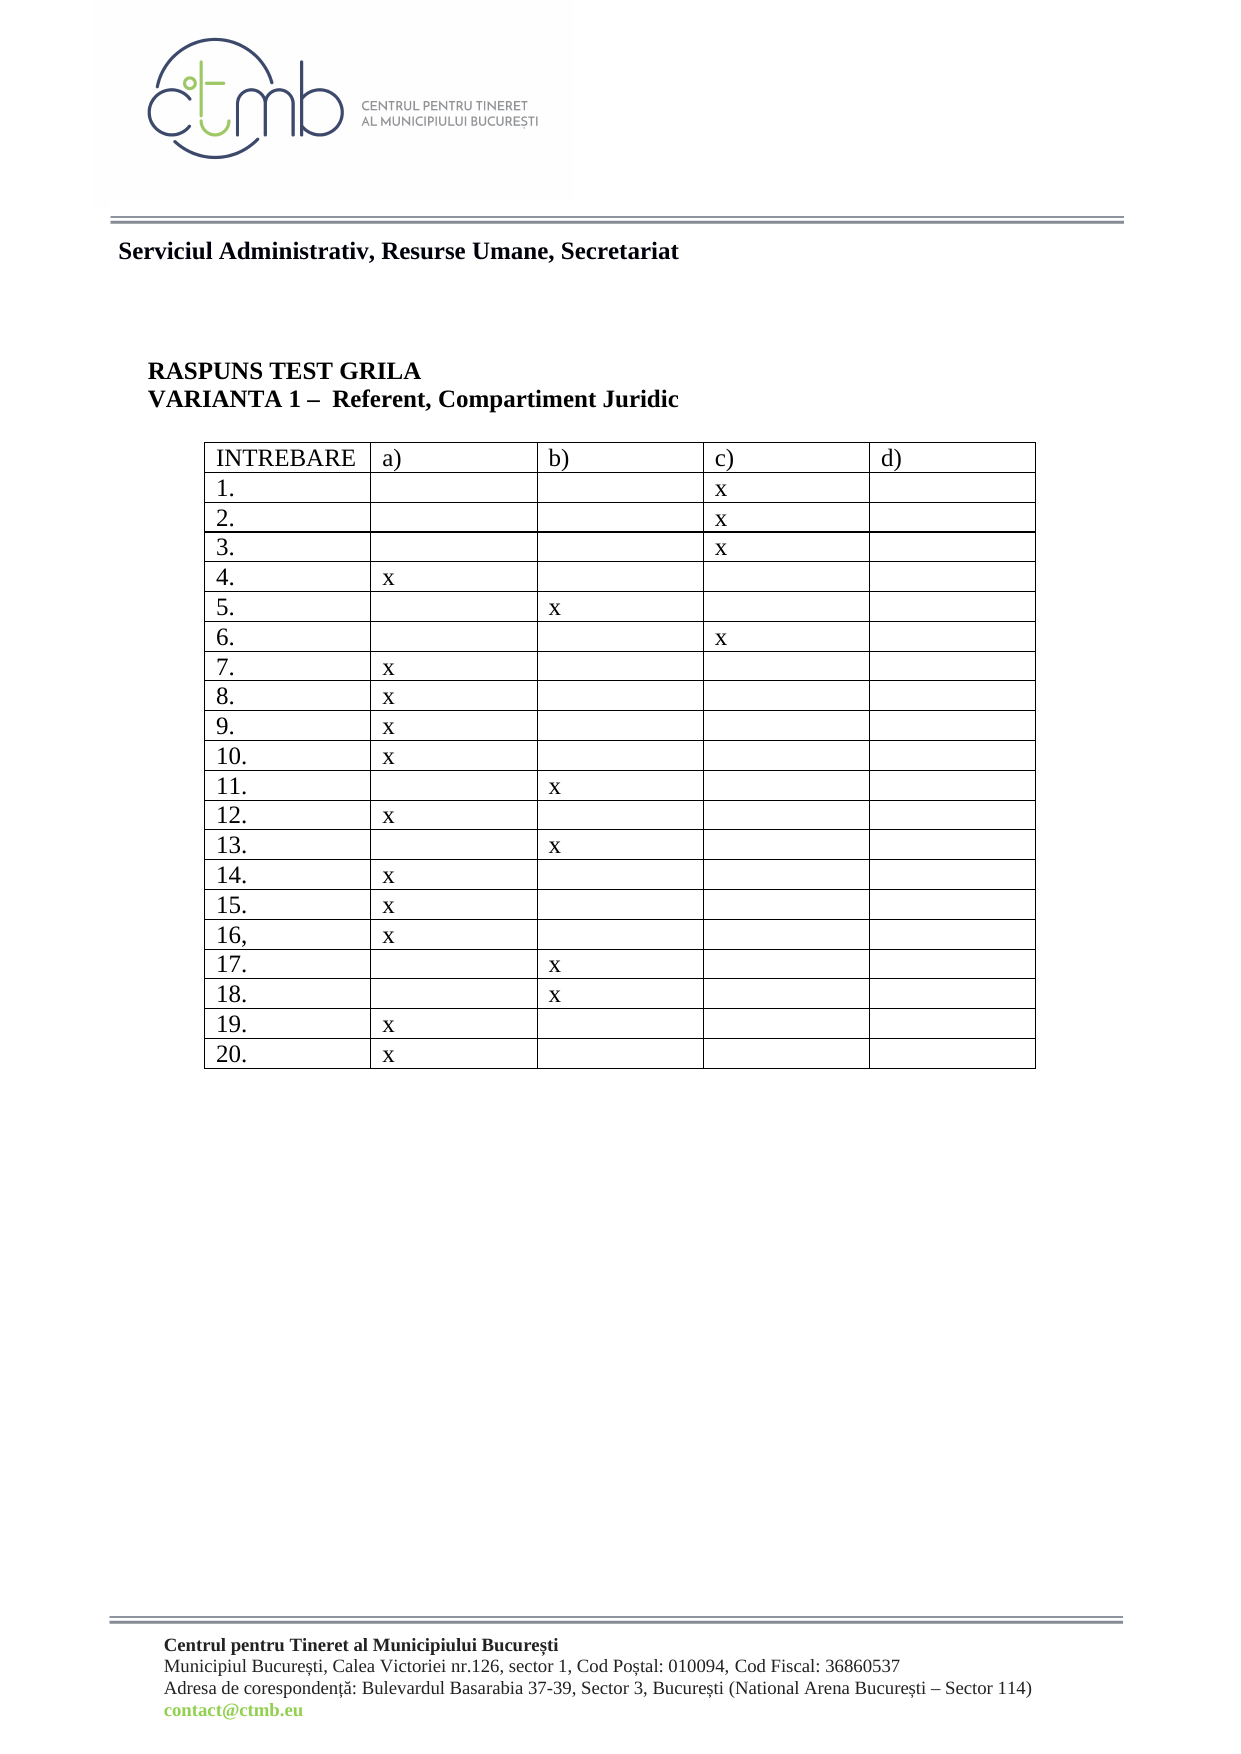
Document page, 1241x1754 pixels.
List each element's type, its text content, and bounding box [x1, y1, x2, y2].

table_cell x [371, 681, 537, 710]
table_cell [538, 801, 703, 829]
table_cell [538, 473, 703, 502]
table_cell [704, 920, 869, 948]
table_cell [538, 1039, 703, 1068]
table_cell 8. [205, 681, 370, 710]
table_cell x [371, 920, 537, 948]
table_cell [538, 1009, 703, 1038]
picture [109, 1600, 1123, 1624]
table_cell 15. [205, 890, 370, 919]
table_cell [870, 771, 1035, 799]
table_cell [538, 860, 703, 889]
table_cell [704, 950, 869, 978]
table_cell [371, 592, 537, 621]
table_cell [870, 562, 1035, 591]
table_cell [704, 830, 869, 859]
table_cell [371, 771, 537, 799]
table_cell [704, 1009, 869, 1038]
table_cell [870, 830, 1035, 859]
table_cell [538, 741, 703, 770]
table_cell [704, 1039, 869, 1068]
table_cell [371, 950, 537, 978]
table_cell 5. [205, 592, 370, 621]
text VARIANTA 1 – Referent, Compartiment Juridic [148, 384, 1093, 413]
table_cell [870, 592, 1035, 621]
table_cell [870, 920, 1035, 948]
table_cell [538, 652, 703, 680]
table_cell x [371, 562, 537, 591]
table_cell [371, 979, 537, 1008]
table_cell 9. [205, 711, 370, 740]
table_cell [704, 681, 869, 710]
table_cell x [371, 1039, 537, 1068]
table_cell x [371, 1009, 537, 1038]
table_cell [371, 533, 537, 561]
table_cell [870, 979, 1035, 1008]
table_cell 10. [205, 741, 370, 770]
table_cell x [538, 592, 703, 621]
picture [93, 0, 1124, 224]
table_cell 13. [205, 830, 370, 859]
table_cell [870, 860, 1035, 889]
table_cell [538, 622, 703, 651]
table_cell 20. [205, 1039, 370, 1068]
table_cell 16, [205, 920, 370, 948]
table_cell [870, 473, 1035, 502]
table_cell 19. [205, 1009, 370, 1038]
table_cell [371, 830, 537, 859]
table_header INTREBARE [205, 443, 370, 472]
table_cell 17. [205, 950, 370, 978]
table_cell 7. [205, 652, 370, 680]
table_cell [704, 741, 869, 770]
table_cell x [538, 979, 703, 1008]
table_cell [870, 801, 1035, 829]
table_cell [538, 681, 703, 710]
table_cell [704, 652, 869, 680]
table_cell [704, 801, 869, 829]
text RASPUNS TEST GRILA [148, 356, 1093, 384]
table_cell x [371, 801, 537, 829]
text Serviciul Administrativ, Resurse Umane, Secretariat [103, 236, 1093, 265]
table_header a) [371, 443, 537, 472]
table_cell [870, 681, 1035, 710]
table_cell [870, 622, 1035, 651]
table_cell x [538, 771, 703, 799]
table_cell [704, 771, 869, 799]
table_cell x [371, 860, 537, 889]
table_cell 3. [205, 533, 370, 561]
table_cell 1. [205, 473, 370, 502]
table_cell 11. [205, 771, 370, 799]
table_cell x [371, 741, 537, 770]
table_cell [538, 920, 703, 948]
table_cell 2. [205, 503, 370, 531]
table_cell 12. [205, 801, 370, 829]
table_cell [870, 1039, 1035, 1068]
table_cell x [538, 830, 703, 859]
table_cell x [704, 622, 869, 651]
table_cell 14. [205, 860, 370, 889]
table_cell x [371, 652, 537, 680]
table_cell x [704, 533, 869, 561]
table_cell [538, 533, 703, 561]
table_cell [870, 503, 1035, 531]
table_cell x [704, 473, 869, 502]
table_cell 4. [205, 562, 370, 591]
table_cell [704, 979, 869, 1008]
table_cell [704, 562, 869, 591]
table_cell 6. [205, 622, 370, 651]
table_cell [371, 622, 537, 651]
table_cell 18. [205, 979, 370, 1008]
table_cell [538, 503, 703, 531]
table_cell [870, 533, 1035, 561]
table_cell [870, 950, 1035, 978]
table_cell [704, 860, 869, 889]
table_cell [538, 562, 703, 591]
table_cell [704, 711, 869, 740]
table_cell [704, 592, 869, 621]
table_cell [870, 1009, 1035, 1038]
table_cell [870, 741, 1035, 770]
table_cell [371, 503, 537, 531]
table_cell [538, 711, 703, 740]
table_cell [704, 890, 869, 919]
table_cell [870, 652, 1035, 680]
table_header b) [538, 443, 703, 472]
table_cell x [371, 711, 537, 740]
table_cell [870, 711, 1035, 740]
table_cell x [371, 890, 537, 919]
table_cell x [538, 950, 703, 978]
table_header d) [870, 443, 1035, 472]
table_cell [870, 890, 1035, 919]
table_header c) [704, 443, 869, 472]
table_cell [371, 473, 537, 502]
table_cell x [704, 503, 869, 531]
table_cell [538, 890, 703, 919]
